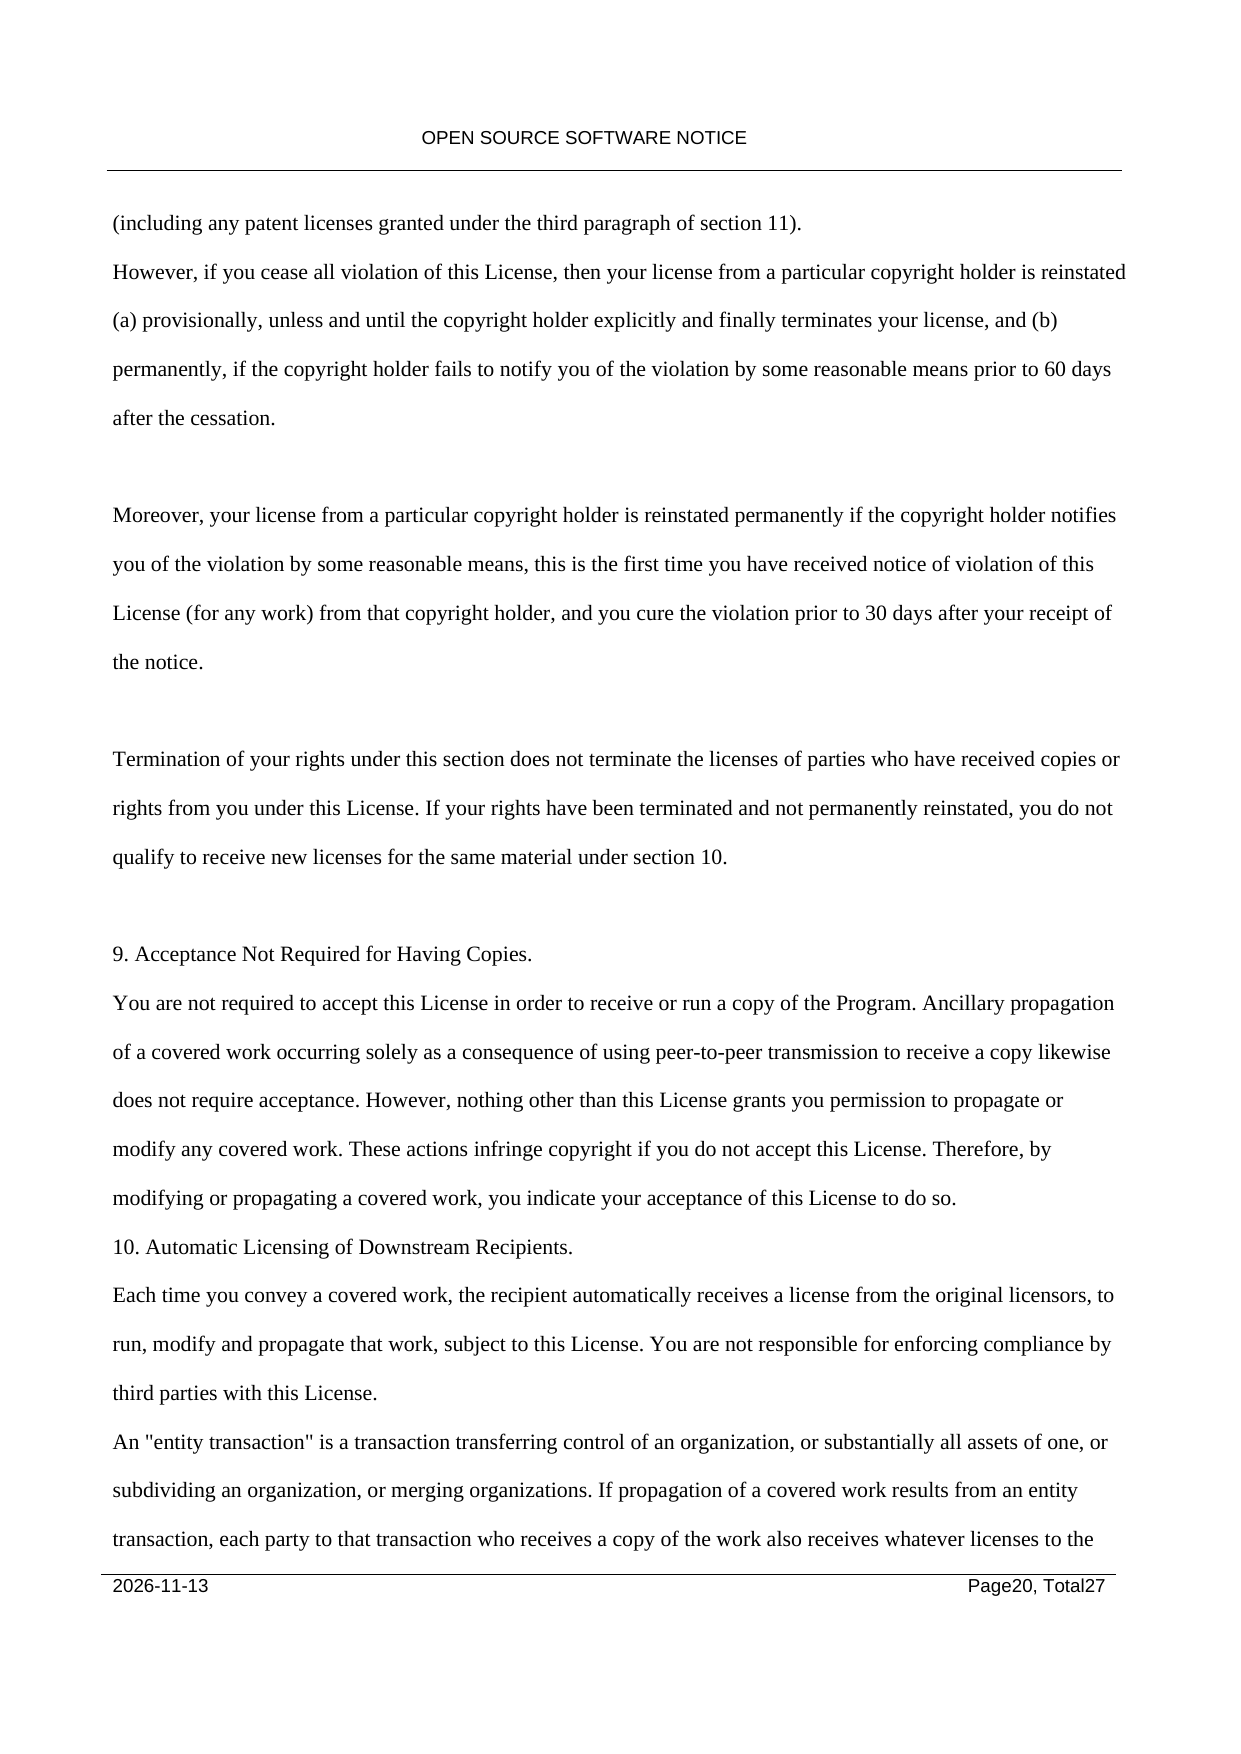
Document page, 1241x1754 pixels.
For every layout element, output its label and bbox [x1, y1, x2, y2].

text [112, 206, 1128, 1555]
